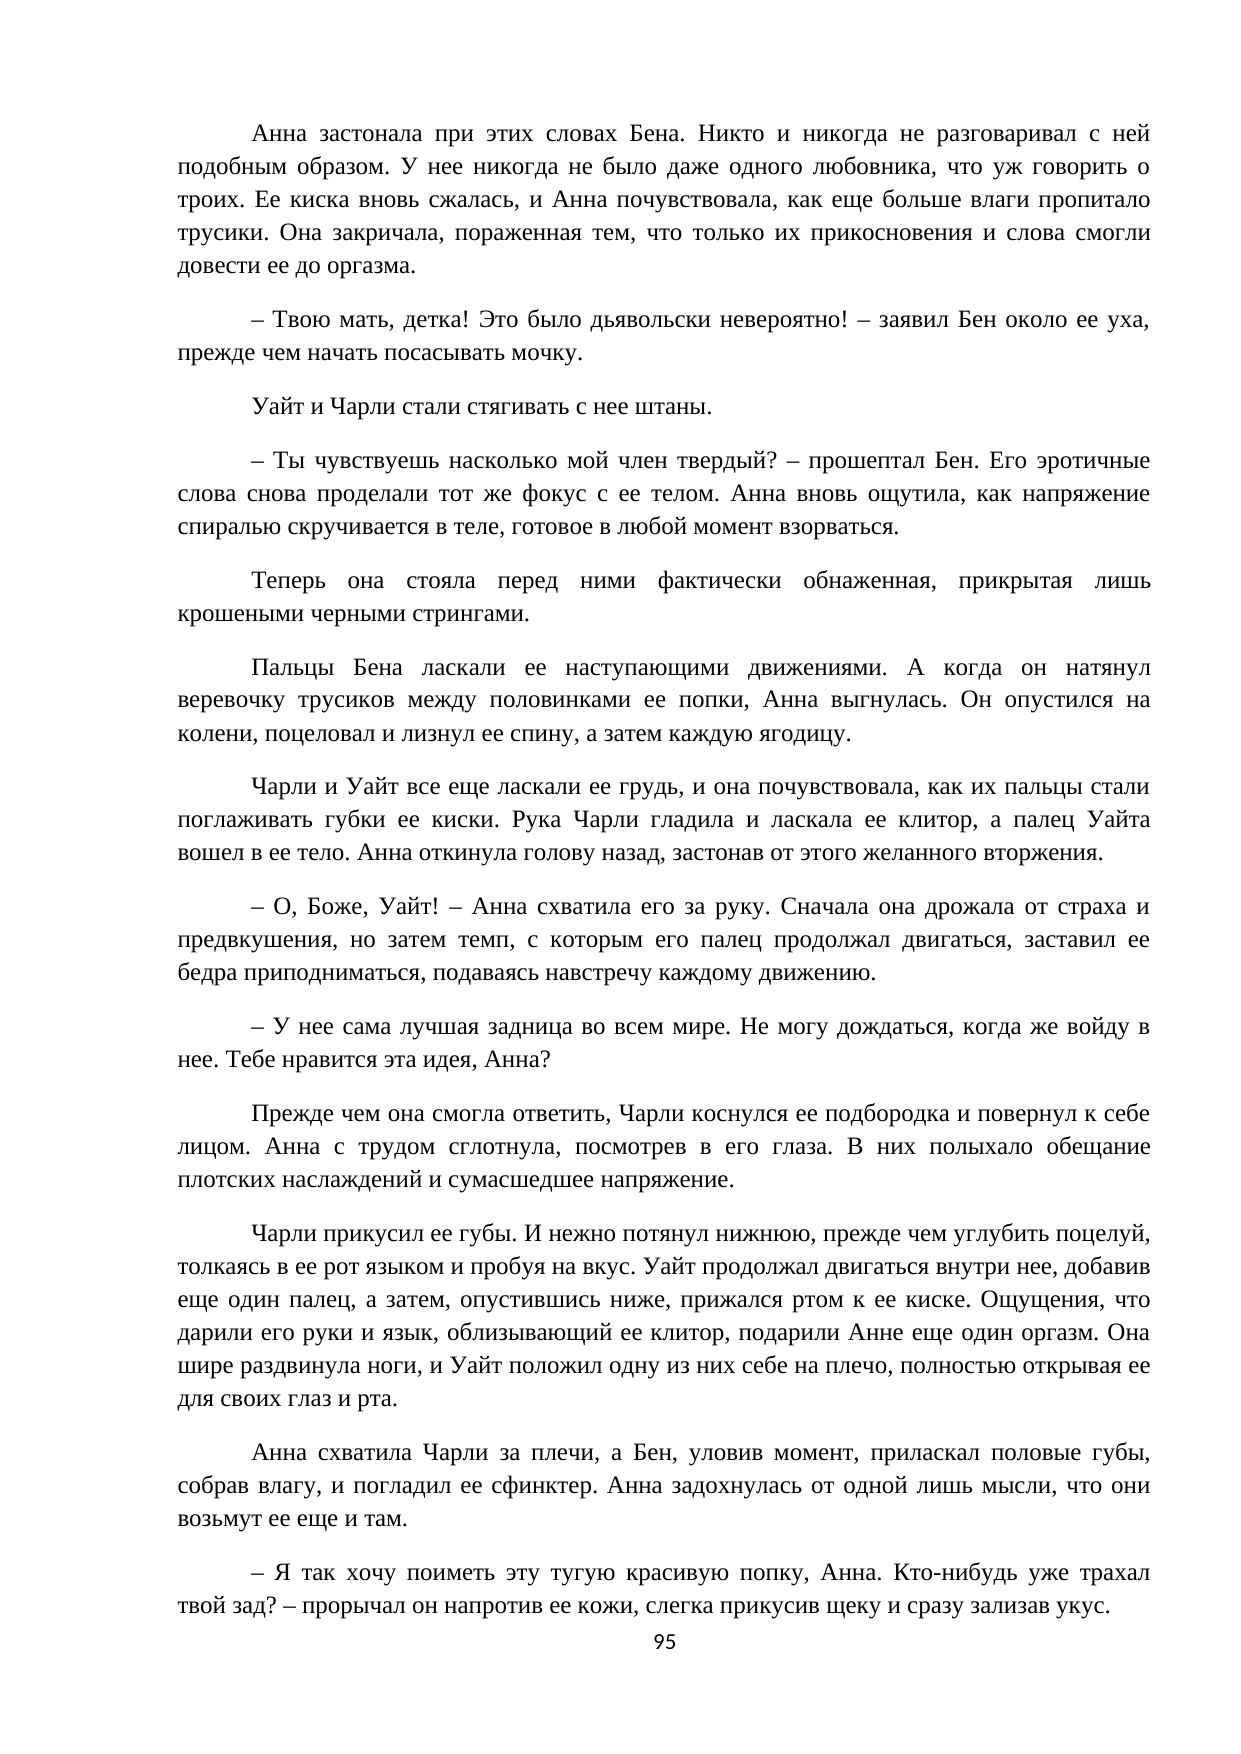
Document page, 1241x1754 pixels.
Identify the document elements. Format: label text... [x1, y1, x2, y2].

text Анна схватила Чарли за плечи, а Бен, уловив момент, приласкал половые губы, собрав влагу, и погладил ее сфинктер. Анна задохнулась от одной лишь мысли, что они возьмут ее еще и там. [177, 1437, 1152, 1532]
text – О, Боже, Уайт! – Анна схватила его за руку. Сначала она дрожала от страха и предвкушения, но затем темп, с которым его палец продолжал двигаться, заставил ее бедра приподниматься, подаваясь навстречу каждому движению. [177, 891, 1152, 986]
text Прежде чем она смогла ответить, Чарли коснулся ее подбородка и повернул к себе лицом. Анна с трудом сглотнула, посмотрев в его глаза. В них полыхало обещание плотских наслаждений и сумасшедшее напряжение. [177, 1098, 1152, 1193]
text Чарли и Уайт все еще ласкали ее грудь, и она почувствовала, как их пальцы стали поглаживать губки ее киски. Рука Чарли гладила и ласкала ее клитор, а палец Уайта вошел в ее тело. Анна откинула голову назад, застонав от этого желанного вторжения. [177, 771, 1152, 866]
text – Ты чувствуешь насколько мой член твердый? – прошептал Бен. Его эротичные слова снова проделали тот же фокус с ее телом. Анна вновь ощутила, как напряжение спиралью скручивается в теле, готовое в любой момент взорваться. [177, 445, 1152, 539]
text Уайт и Чарли стали стягивать с нее штаны. [177, 391, 1152, 420]
text Пальцы Бена ласкали ее наступающими движениями. А когда он натянул веревочку трусиков между половинками ее попки, Анна выгнулась. Он опустился на колени, поцеловал и лизнул ее спину, а затем каждую ягодицу. [177, 652, 1152, 746]
text Чарли прикусил ее губы. И нежно потянул нижнюю, прежде чем углубить поцелуй, толкаясь в ее рот языком и пробуя на вкус. Уайт продолжал двигаться внутри нее, добавив еще один палец, а затем, опустившись ниже, прижался ртом к ее киске. Ощущения, что дарили его руки и язык, облизывающий ее клитор, подарили Анне еще один оргазм. Она шире раздвинула ноги, и Уайт положил одну из них себе на плечо, полностью открывая ее для своих глаз и рта. [177, 1218, 1152, 1412]
text Анна застонала при этих словах Бена. Никто и никогда не разговаривал с ней подобным образом. У нее никогда не было даже одного любовника, что уж говорить о троих. Ее киска вновь сжалась, и Анна почувствовала, как еще больше влаги пропитало трусики. Она закричала, пораженная тем, что только их прикосновения и слова смогли довести ее до оргазма. [177, 118, 1152, 279]
text – Твою мать, детка! Это было дьявольски невероятно! – заявил Бен около ее уха, прежде чем начать посасывать мочку. [177, 304, 1152, 366]
text – Я так хочу поиметь эту тугую красивую попку, Анна. Кто-нибудь уже трахал твой зад? – прорычал он напротив ее кожи, слегка прикусив щеку и сразу зализав укус. [177, 1557, 1152, 1619]
text – У нее сама лучшая задница во всем мире. Не могу дождаться, когда же войду в нее. Тебе нравится эта идея, Анна? [177, 1011, 1152, 1073]
text Теперь она стояла перед ними фактически обнаженная, прикрытая лишь крошеными черными стрингами. [177, 565, 1152, 626]
